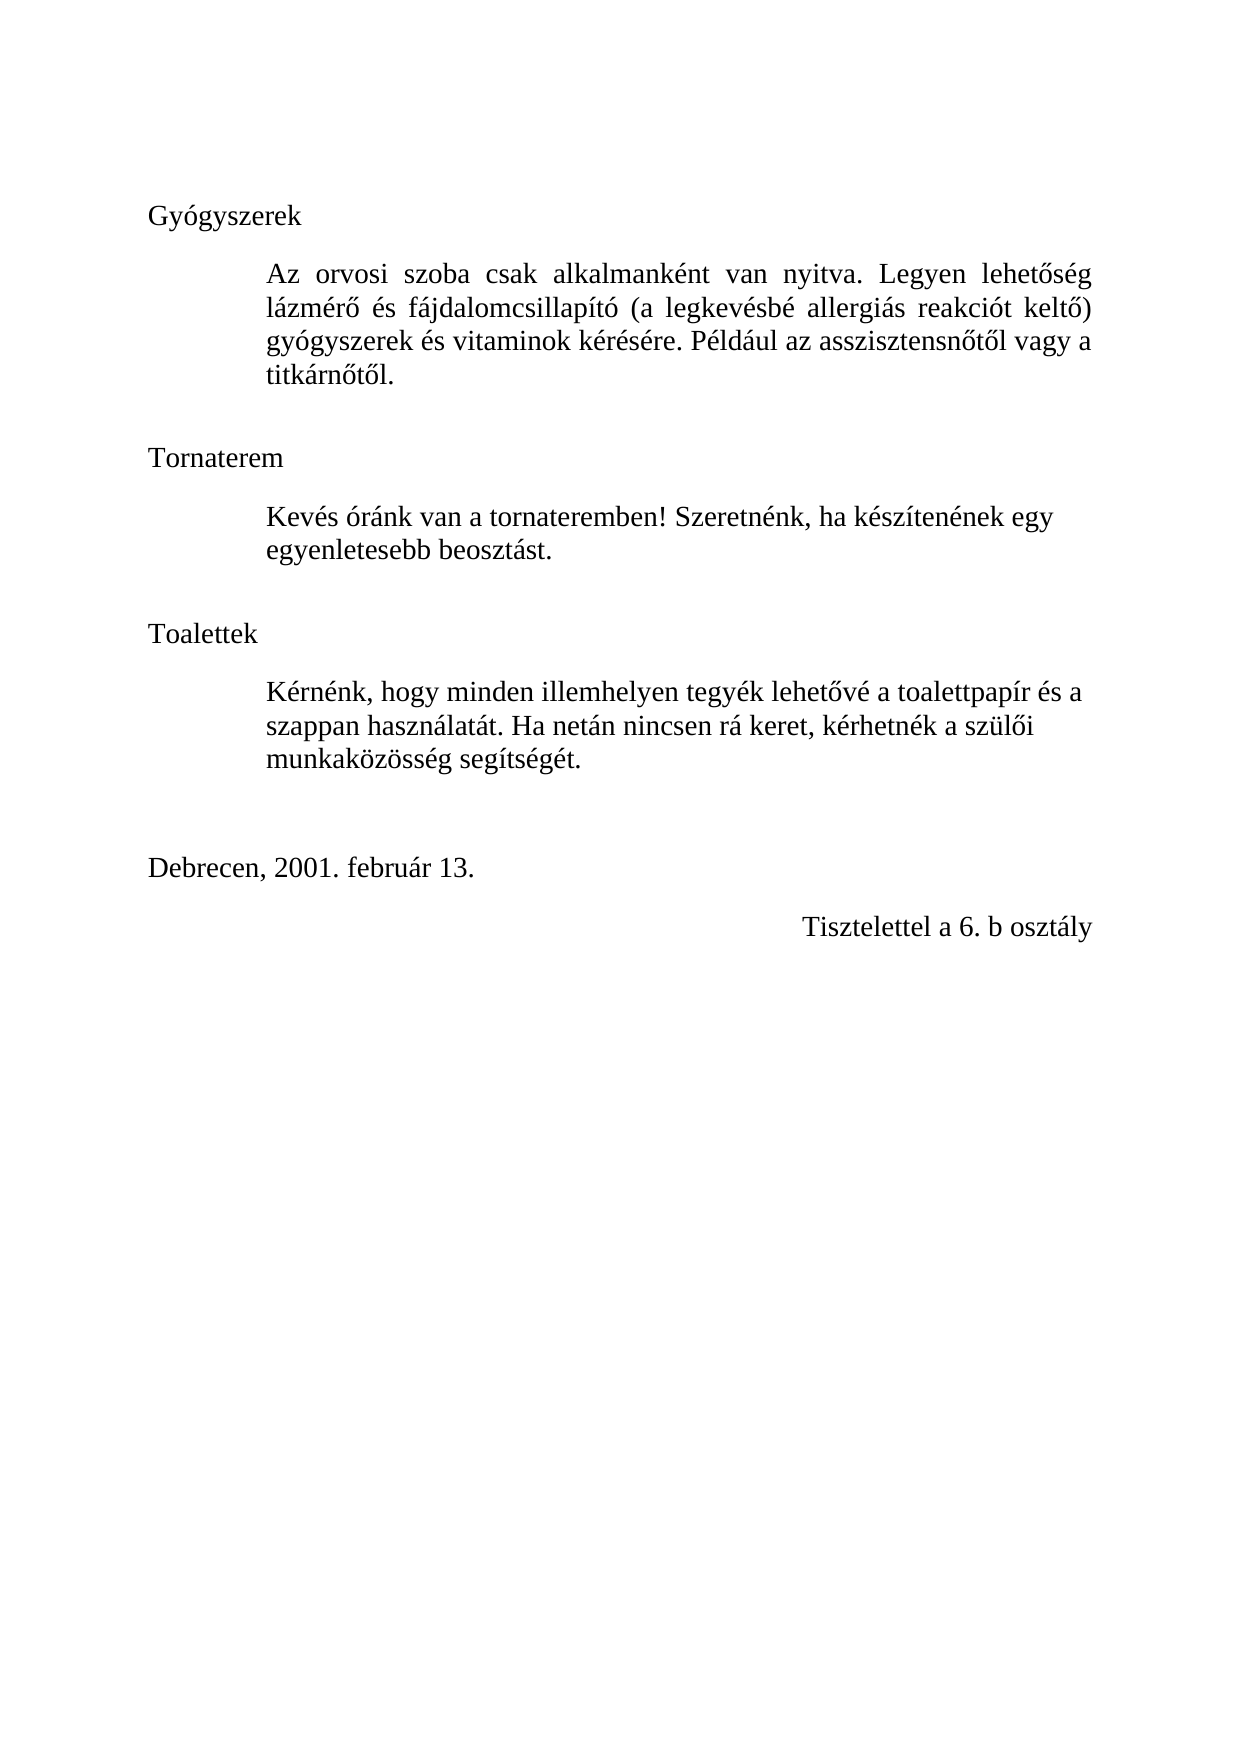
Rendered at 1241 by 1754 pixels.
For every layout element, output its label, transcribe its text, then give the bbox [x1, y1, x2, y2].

text Kevés óránk van a tornateremben! Szeretnénk, ha készítenének egy egyenletesebb beosztást. [266, 499, 1093, 566]
text Gyógyszerek [148, 198, 1093, 231]
text Az orvosi szoba csak alkalmanként van nyitva. Legyen lehetőség lázmérő és fájdalomcsillapító (a legkevésbé allergiás reakciót keltő) gyógyszerek és vitaminok kérésére. Például az asszisztensnőtől vagy a titkárnőtől. [266, 256, 1093, 390]
text Toalettek [148, 616, 1093, 649]
text Tornaterem [148, 440, 1093, 474]
text Tisztelettel a 6. b osztály [148, 909, 1093, 942]
text Kérnénk, hogy minden illemhelyen tegyék lehetővé a toalettpapír és a szappan használatát. Ha netán nincsen rá keret, kérhetnék a szülői munkaközösség segítségét. [266, 674, 1093, 775]
text Debrecen, 2001. február 13. [148, 850, 1093, 884]
